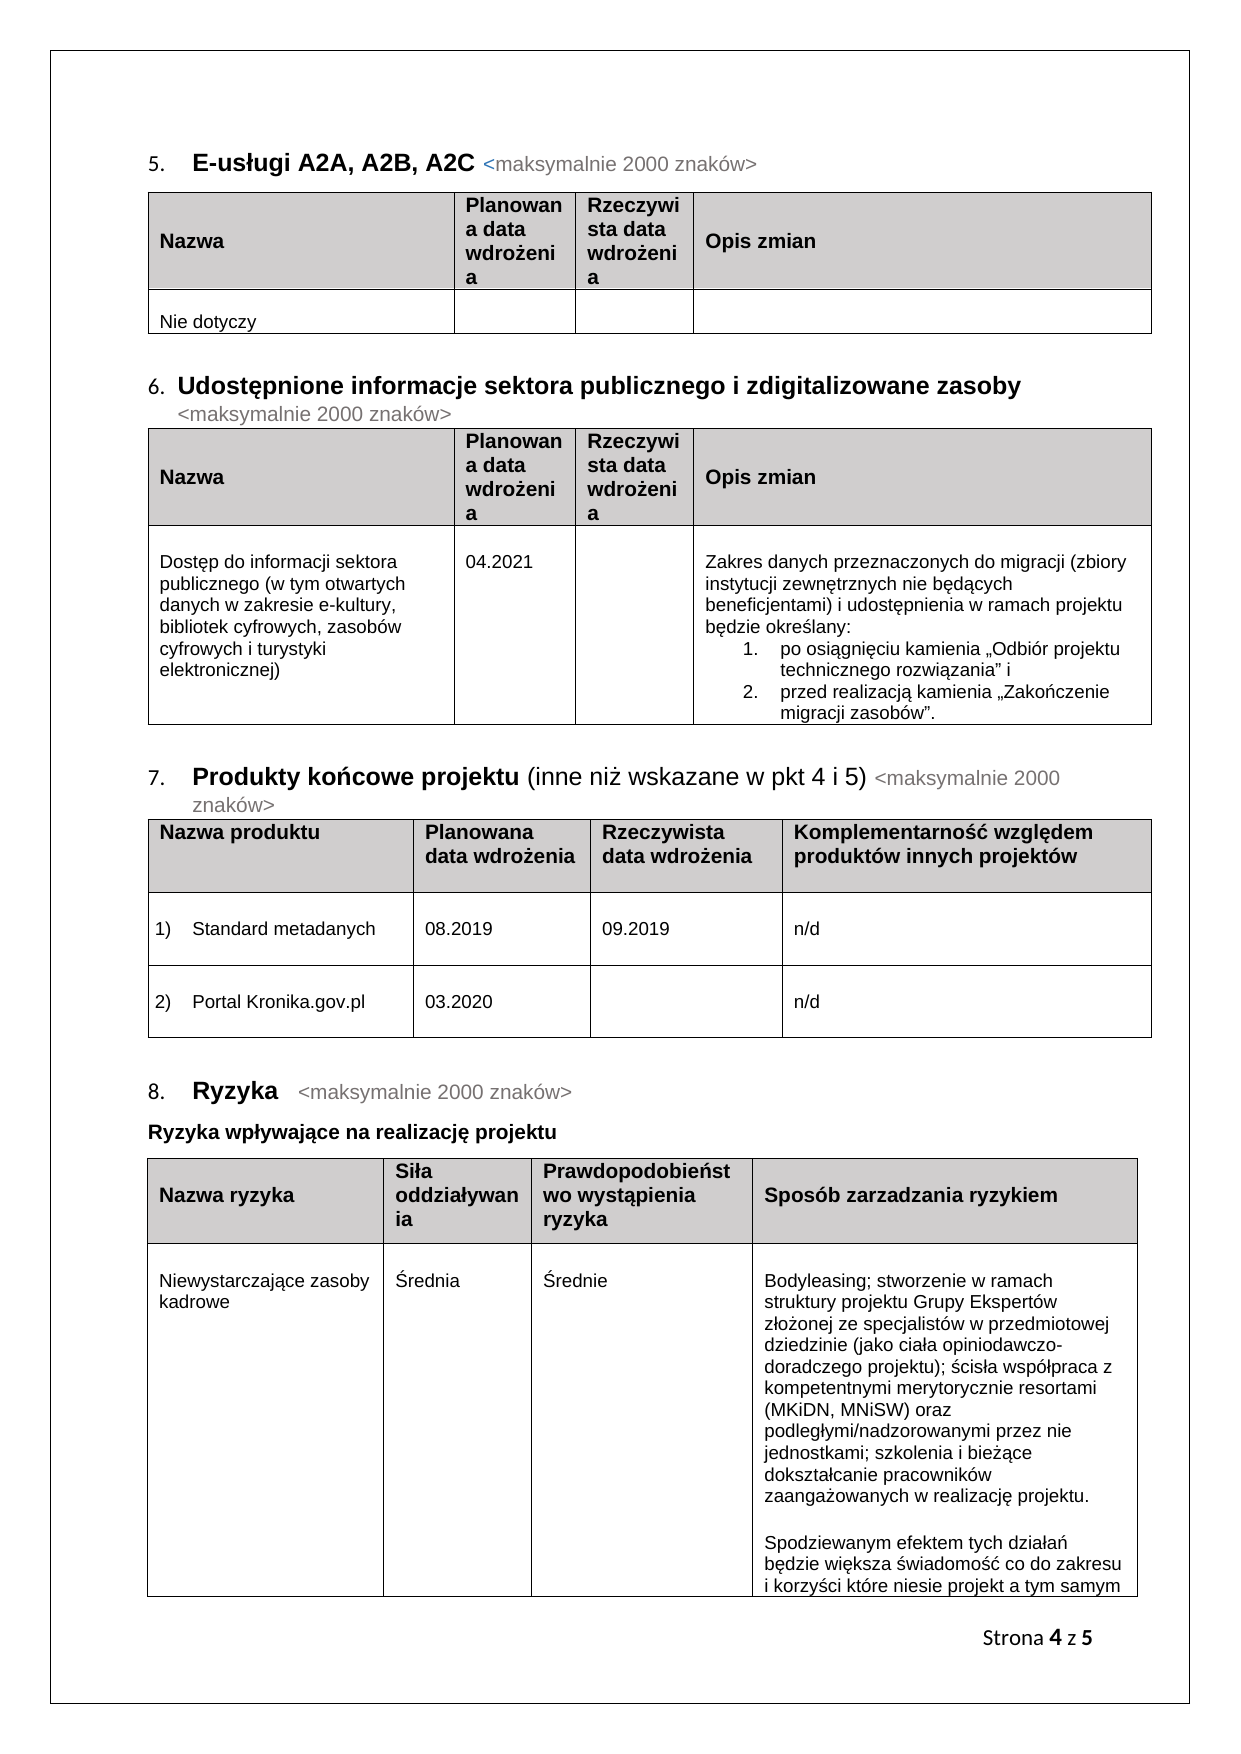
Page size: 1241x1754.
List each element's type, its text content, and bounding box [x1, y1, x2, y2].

table_cell Niewystarczające zasoby kadrowe [148, 1244, 383, 1596]
table_cell [591, 966, 782, 1037]
table_header Planowana data wdrożenia [455, 429, 575, 525]
table_cell Średnia [384, 1244, 531, 1596]
table_cell Dostęp do informacji sektora publicznego (w tym otwartych danych w zakresie e-kultury, bibliotek cyfrowych, zasobów cyfrowych i turystyki elektronicznej) [149, 526, 454, 723]
table_cell 04.2021 [455, 526, 575, 723]
table_header Opis zmian [694, 429, 1151, 525]
table_cell 08.2019 [414, 893, 590, 964]
table_header Sposób zarzadzania ryzykiem [753, 1159, 1137, 1243]
table_header Prawdopodobieństwo wystąpienia ryzyka [532, 1159, 752, 1243]
table_header Nazwa produktu [149, 820, 413, 892]
table_cell [576, 290, 693, 333]
subtitle Udostępnione informacje sektora publicznego i zdigitalizowane zasoby <maksymalnie 2000 znaków> [148, 371, 1093, 426]
table_cell n/d [783, 966, 1151, 1037]
subtitle Produkty końcowe projektu (inne niż wskazane w pkt 4 i 5) <maksymalnie 2000 znaków> [148, 762, 1093, 817]
table_header Planowana data wdrożenia [414, 820, 590, 892]
table_header Komplementarność względem produktów innych projektów [783, 820, 1151, 892]
table_header Nazwa ryzyka [148, 1159, 383, 1243]
table_cell Średnie [532, 1244, 752, 1596]
table_cell 09.2019 [591, 893, 782, 964]
table_cell [694, 290, 1151, 333]
table_cell 03.2020 [414, 966, 590, 1037]
table_header Rzeczywista data wdrożenia [576, 429, 693, 525]
table_cell [455, 290, 575, 333]
list Ryzyka <maksymalnie 2000 znaków> [148, 1076, 1093, 1105]
table_header Nazwa [149, 193, 454, 288]
table_cell [576, 526, 693, 723]
table_cell Nie dotyczy [149, 290, 454, 333]
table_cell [753, 1244, 1137, 1596]
table_header Rzeczywista data wdrożenia [576, 193, 693, 288]
table_header Opis zmian [694, 193, 1151, 288]
table_cell Standard metadanych [149, 893, 413, 964]
subtitle E-usługi A2A, A2B, A2C <maksymalnie 2000 znaków> [148, 147, 1093, 177]
table_header Nazwa [149, 429, 454, 525]
text Ryzyka wpływające na realizację projektu [148, 1119, 1093, 1143]
table_cell Zakres danych przeznaczonych do migracji (zbiory instytucji zewnętrznych nie będących beneficjentami) i udostępnienia w ramach projektu będzie określany: po osiągnięciu kamienia „Odbiór projektu technicznego rozwiązania” i przed realizacją kamienia „Zakończenie migracji zasobów”. [694, 526, 1151, 723]
table_cell Portal Kronika.gov.pl [149, 966, 413, 1037]
table_cell n/d [783, 893, 1151, 964]
table_header Planowana data wdrożenia [455, 193, 575, 288]
table_header Siła oddziaływania [384, 1159, 531, 1243]
table_header Rzeczywista data wdrożenia [591, 820, 782, 892]
